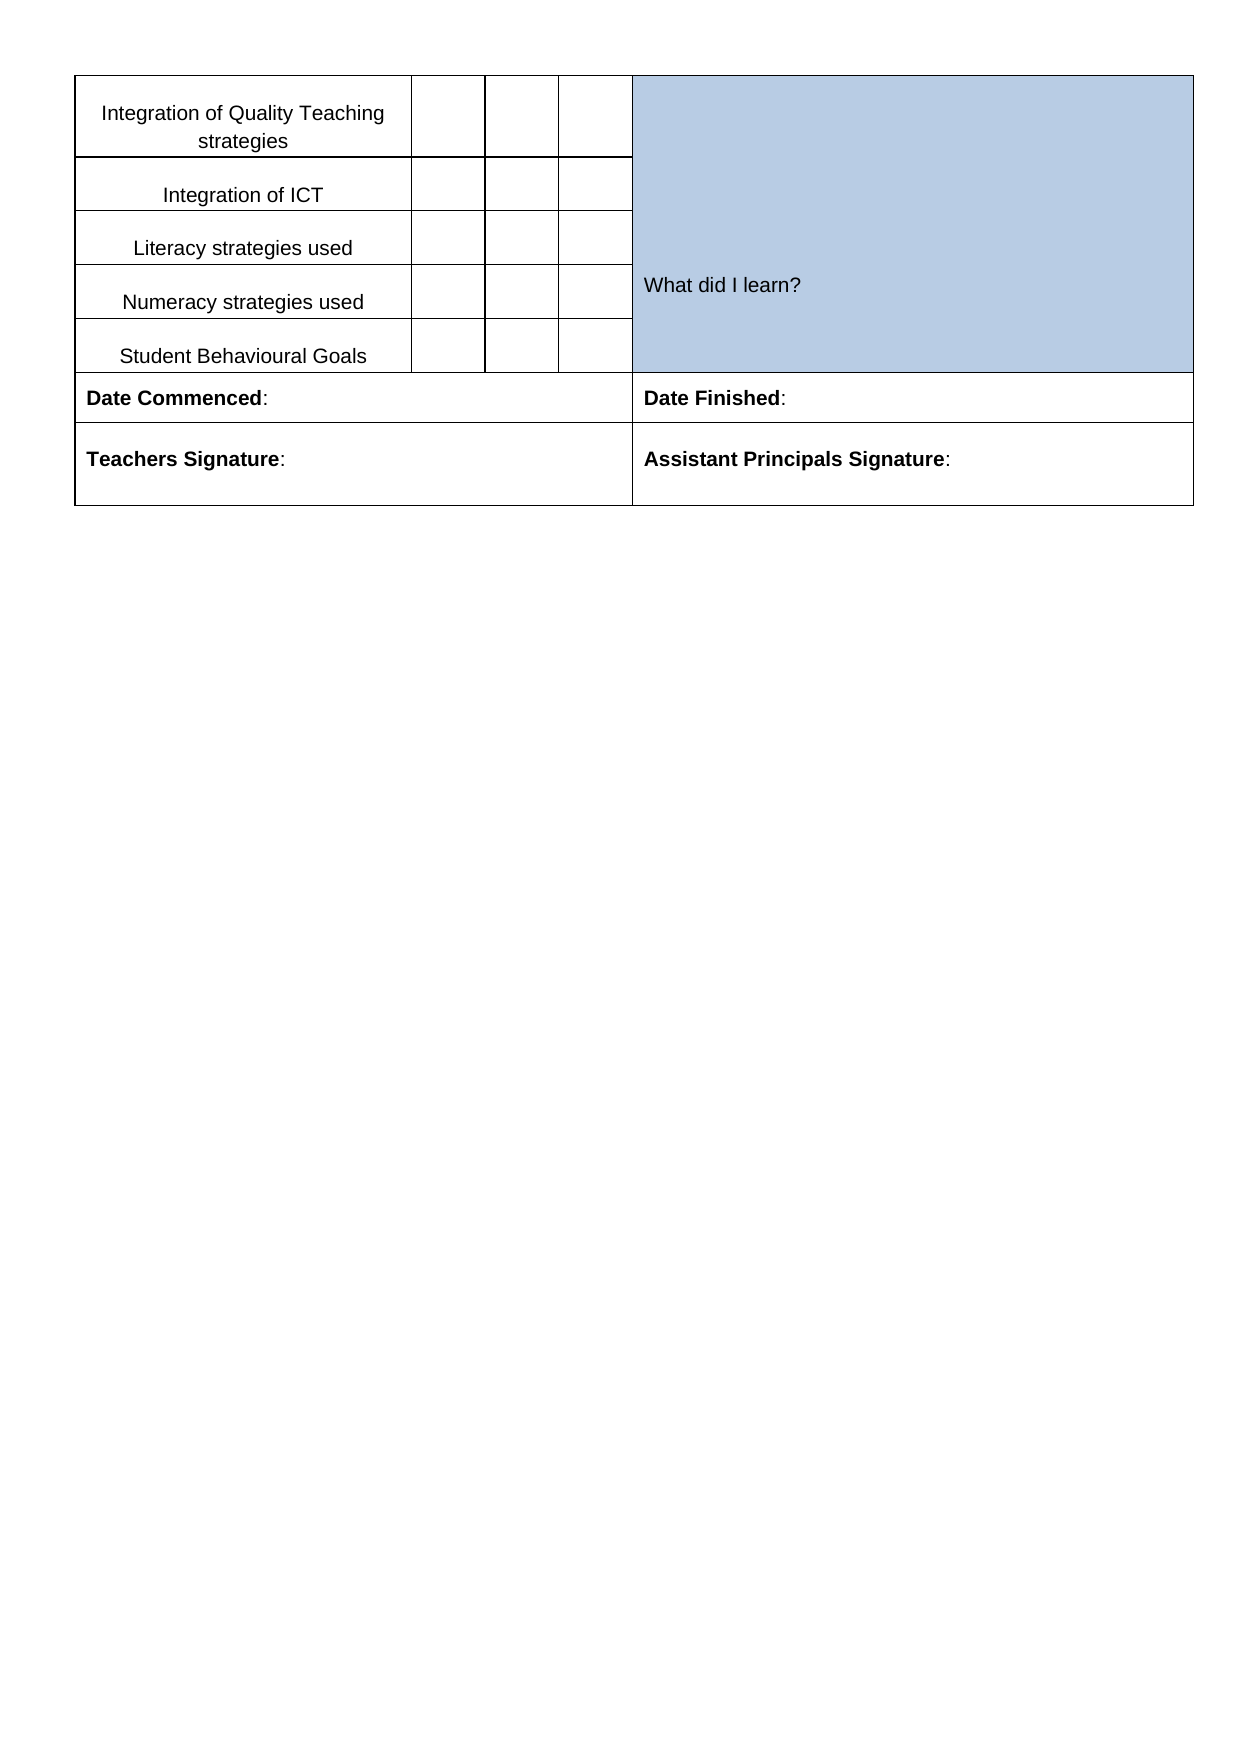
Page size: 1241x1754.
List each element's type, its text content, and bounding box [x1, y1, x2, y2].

table_cell Numeracy strategies used [76, 265, 411, 318]
table_cell [486, 319, 558, 372]
table_cell [486, 76, 558, 156]
table_cell [559, 265, 632, 318]
table_cell [559, 211, 632, 264]
table_cell [412, 76, 484, 156]
table_cell [559, 76, 632, 156]
table_cell [412, 211, 484, 264]
table_cell [486, 265, 558, 318]
table_cell [559, 319, 632, 372]
table_cell Assistant Principals Signature: [633, 423, 1193, 505]
table_cell [486, 158, 558, 210]
table_cell [559, 158, 632, 210]
table_cell [412, 265, 484, 318]
table_cell Literacy strategies used [76, 211, 411, 264]
table_cell Teachers Signature: [76, 423, 632, 505]
table_cell Student Behavioural Goals [76, 319, 411, 372]
table_cell [486, 211, 558, 264]
table_cell [412, 319, 484, 372]
table_cell Date Finished: [633, 373, 1193, 422]
table_cell Date Commenced: [76, 373, 632, 422]
table_cell [412, 158, 484, 210]
table_cell Integration of ICT [76, 158, 411, 210]
table_cell Integration of Quality Teaching strategies [76, 76, 411, 156]
